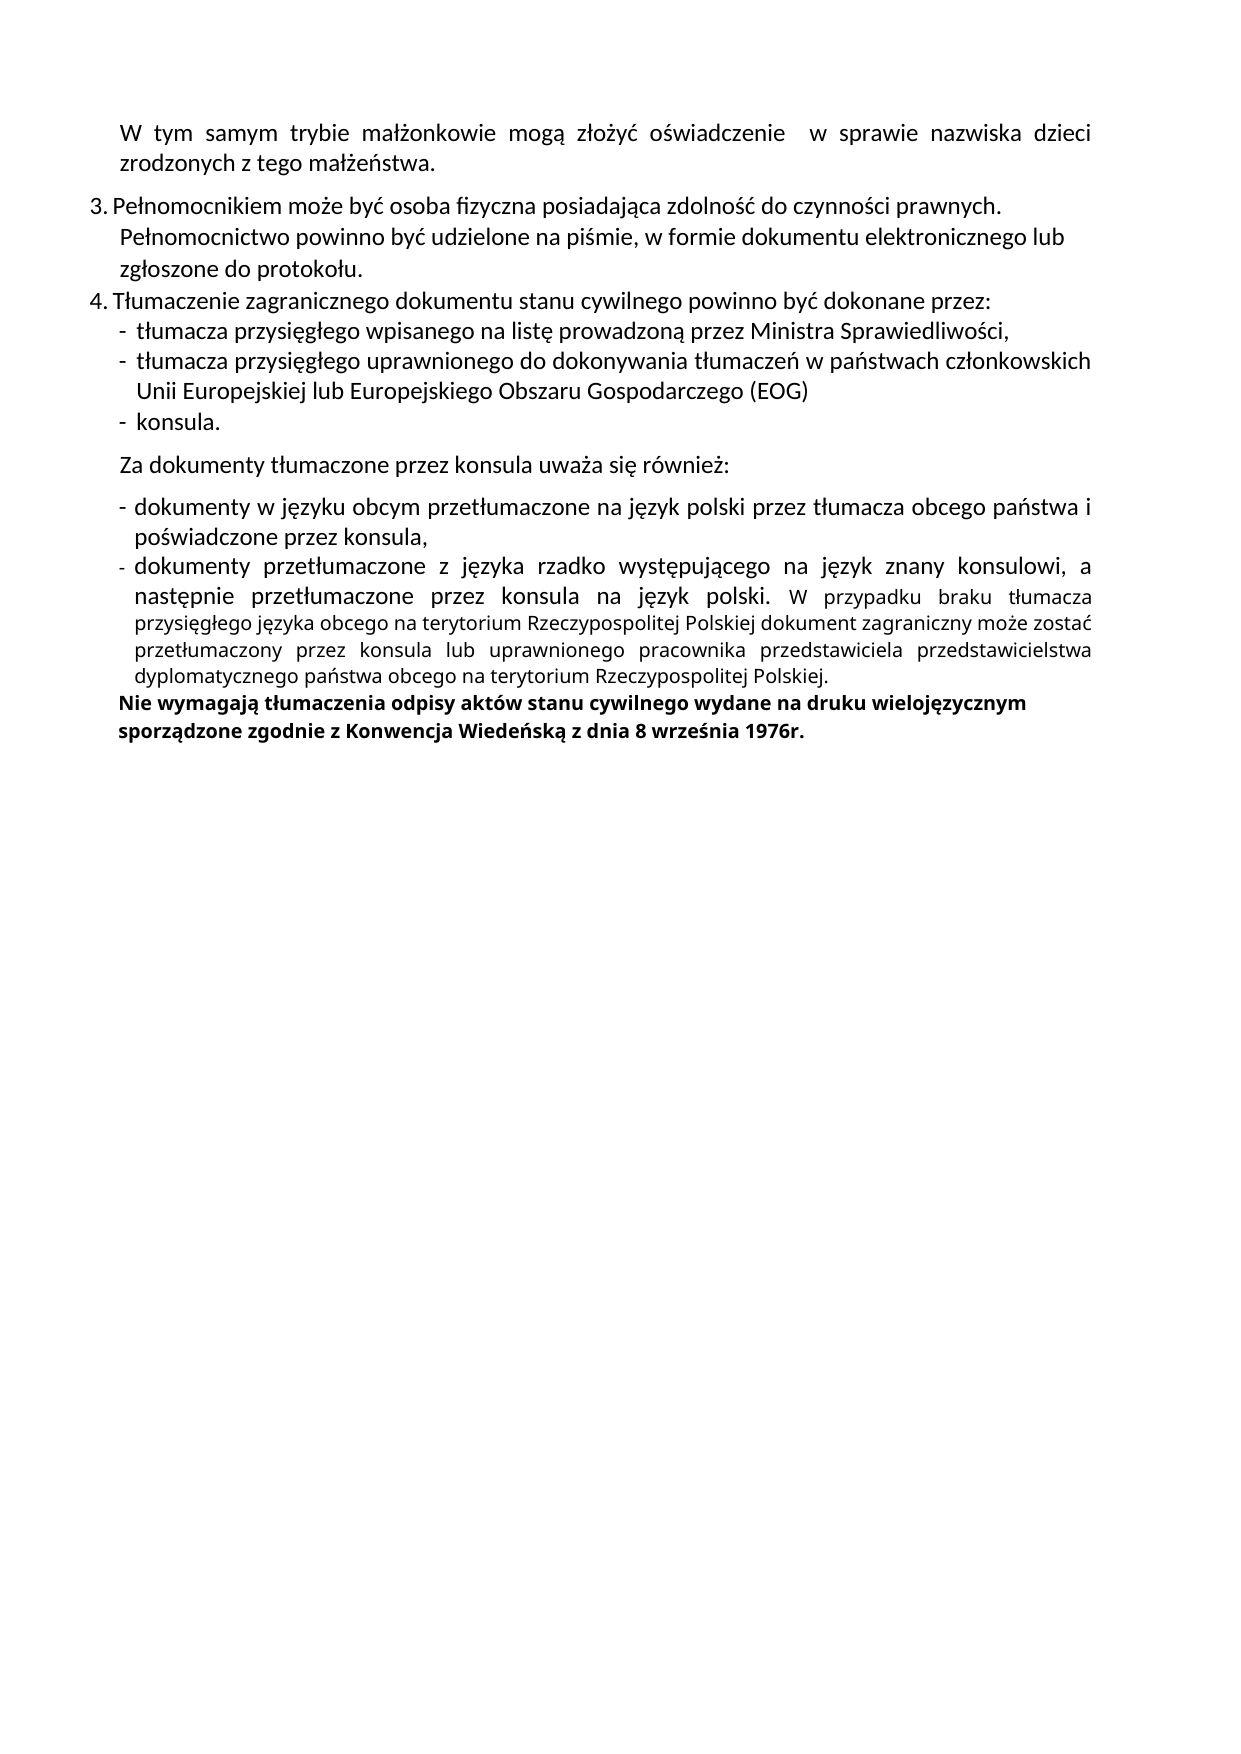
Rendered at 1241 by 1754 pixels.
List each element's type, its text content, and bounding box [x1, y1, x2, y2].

list Tłumaczenie zagranicznego dokumentu stanu cywilnego powinno być dokonane przez: [89, 285, 1093, 315]
list dokumenty w języku obcym przetłumaczone na język polski przez tłumacza obcego państwa i poświadczone przez konsula, [119, 492, 1093, 551]
text W tym samym trybie małżonkowie mogą złożyć oświadczenie w sprawie nazwiska dzieci zrodzonych z tego małżeństwa. [119, 118, 1093, 177]
text Za dokumenty tłumaczone przez konsula uważa się również: [119, 449, 1093, 479]
list tłumacza przysięgłego wpisanego na listę prowadzoną przez Ministra Sprawiedliwości, [119, 315, 1093, 345]
list Pełnomocnikiem może być osoba fizyczna posiadająca zdolność do czynności prawnych. Pełnomocnictwo powinno być udzielone na piśmie, w formie dokumentu elektronicznego lub zgłoszone do protokołu. [89, 190, 1093, 284]
list dokumenty przetłumaczone z języka rzadko występującego na język znany konsulowi, a następnie przetłumaczone przez konsula na język polski. W przypadku braku tłumacza przysięgłego języka obcego na terytorium Rzeczypospolitej Polskiej dokument zagraniczny może zostać przetłumaczony przez konsula lub uprawnionego pracownika przedstawiciela przedstawicielstwa dyplomatycznego państwa obcego na terytorium Rzeczypospolitej Polskiej. [119, 551, 1093, 689]
text Nie wymagają tłumaczenia odpisy aktów stanu cywilnego wydane na druku wielojęzycznym sporządzone zgodnie z Konwencja Wiedeńską z dnia 8 września 1976r. [118, 689, 1093, 744]
list konsula. [119, 406, 1093, 436]
list tłumacza przysięgłego uprawnionego do dokonywania tłumaczeń w państwach członkowskich Unii Europejskiej lub Europejskiego Obszaru Gospodarczego (EOG) [119, 345, 1093, 406]
